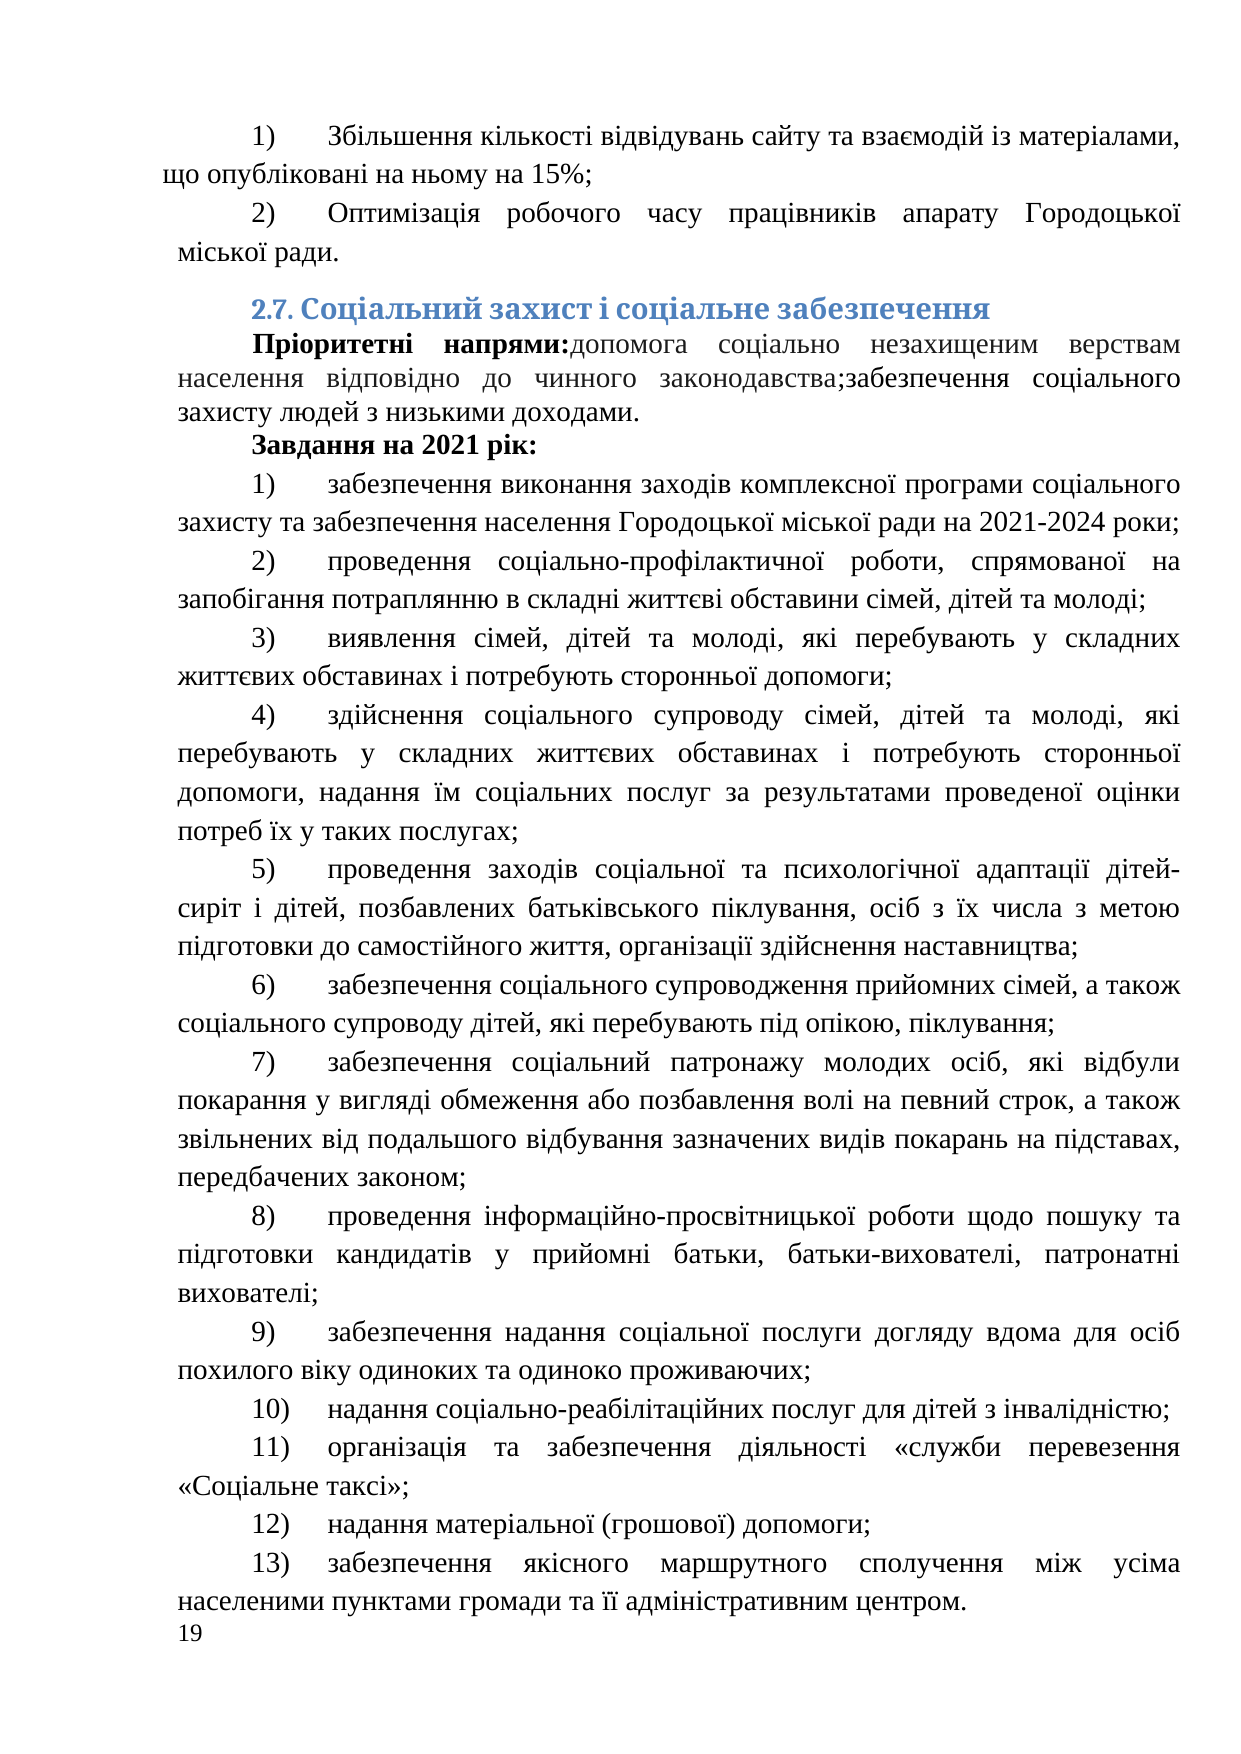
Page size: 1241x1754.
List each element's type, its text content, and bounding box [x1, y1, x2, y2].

list забезпечення соціальний патронажу молодих осіб, які відбули покарання у вигляді обмеження або позбавлення волі на певний строк, а також звільнених від подальшого відбування зазначених видів покарань на підставах, передбачених законом; [177, 1044, 1181, 1193]
list забезпечення надання соціальної послуги догляду вдома для осіб похилого віку одиноких та одиноко проживаючих; [177, 1314, 1181, 1386]
list проведення інформаційно-просвітницької роботи щодо пошуку та підготовки кандидатів у прийомні батьки, батьки-вихователі, патронатні вихователі; [177, 1198, 1181, 1309]
text Завдання на 2021 рік: [177, 427, 1181, 461]
subtitle 2.7. Соціальний захист і соціальне забезпечення [177, 293, 1181, 327]
text Пріоритетні напрями:допомога соціально незахищеним верствам населення відповідно до чинного законодавства;забезпечення соціального захисту людей з низькими доходами. [177, 327, 1181, 427]
list виявлення сімей, дітей та молоді, які перебувають у складних життєвих обставинах і потребують сторонньої допомоги; [177, 620, 1181, 692]
list здійснення соціального супроводу сімей, дітей та молоді, які перебувають у складних життєвих обставинах і потребують сторонньої допомоги, надання їм соціальних послуг за результатами проведеної оцінки потреб їх у таких послугах; [177, 697, 1181, 846]
list забезпечення соціального супроводження прийомних сімей, а також соціального супроводу дітей, які перебувають під опікою, піклування; [177, 967, 1181, 1039]
list забезпечення якісного маршрутного сполучення між усіма населеними пунктами громади та її адміністративним центром. [177, 1545, 1181, 1617]
list надання матеріальної (грошової) допомоги; [177, 1506, 1181, 1540]
list організація та забезпечення діяльності «служби перевезення «Соціальне таксі»; [177, 1429, 1181, 1501]
list Оптимізація робочого часу працівників апарату Городоцької міської ради. [177, 195, 1181, 267]
list проведення заходів соціальної та психологічної адаптації дітей-сиріт і дітей, позбавлених батьківського піклування, осіб з їх числа з метою підготовки до самостійного життя, організації здійснення наставництва; [177, 851, 1181, 962]
list надання соціально-реабілітаційних послуг для дітей з інвалідністю; [177, 1391, 1181, 1424]
list Збільшення кількості відвідувань сайту та взаємодій із матеріалами, що опубліковані на ньому на 15%; [162, 118, 1181, 190]
list проведення соціально-профілактичної роботи, спрямованої на запобігання потраплянню в складні життєві обставини сімей, дітей та молоді; [177, 543, 1181, 615]
list забезпечення виконання заходів комплексної програми соціального захисту та забезпечення населення Городоцької міської ради на 2021-2024 роки; [177, 466, 1181, 538]
